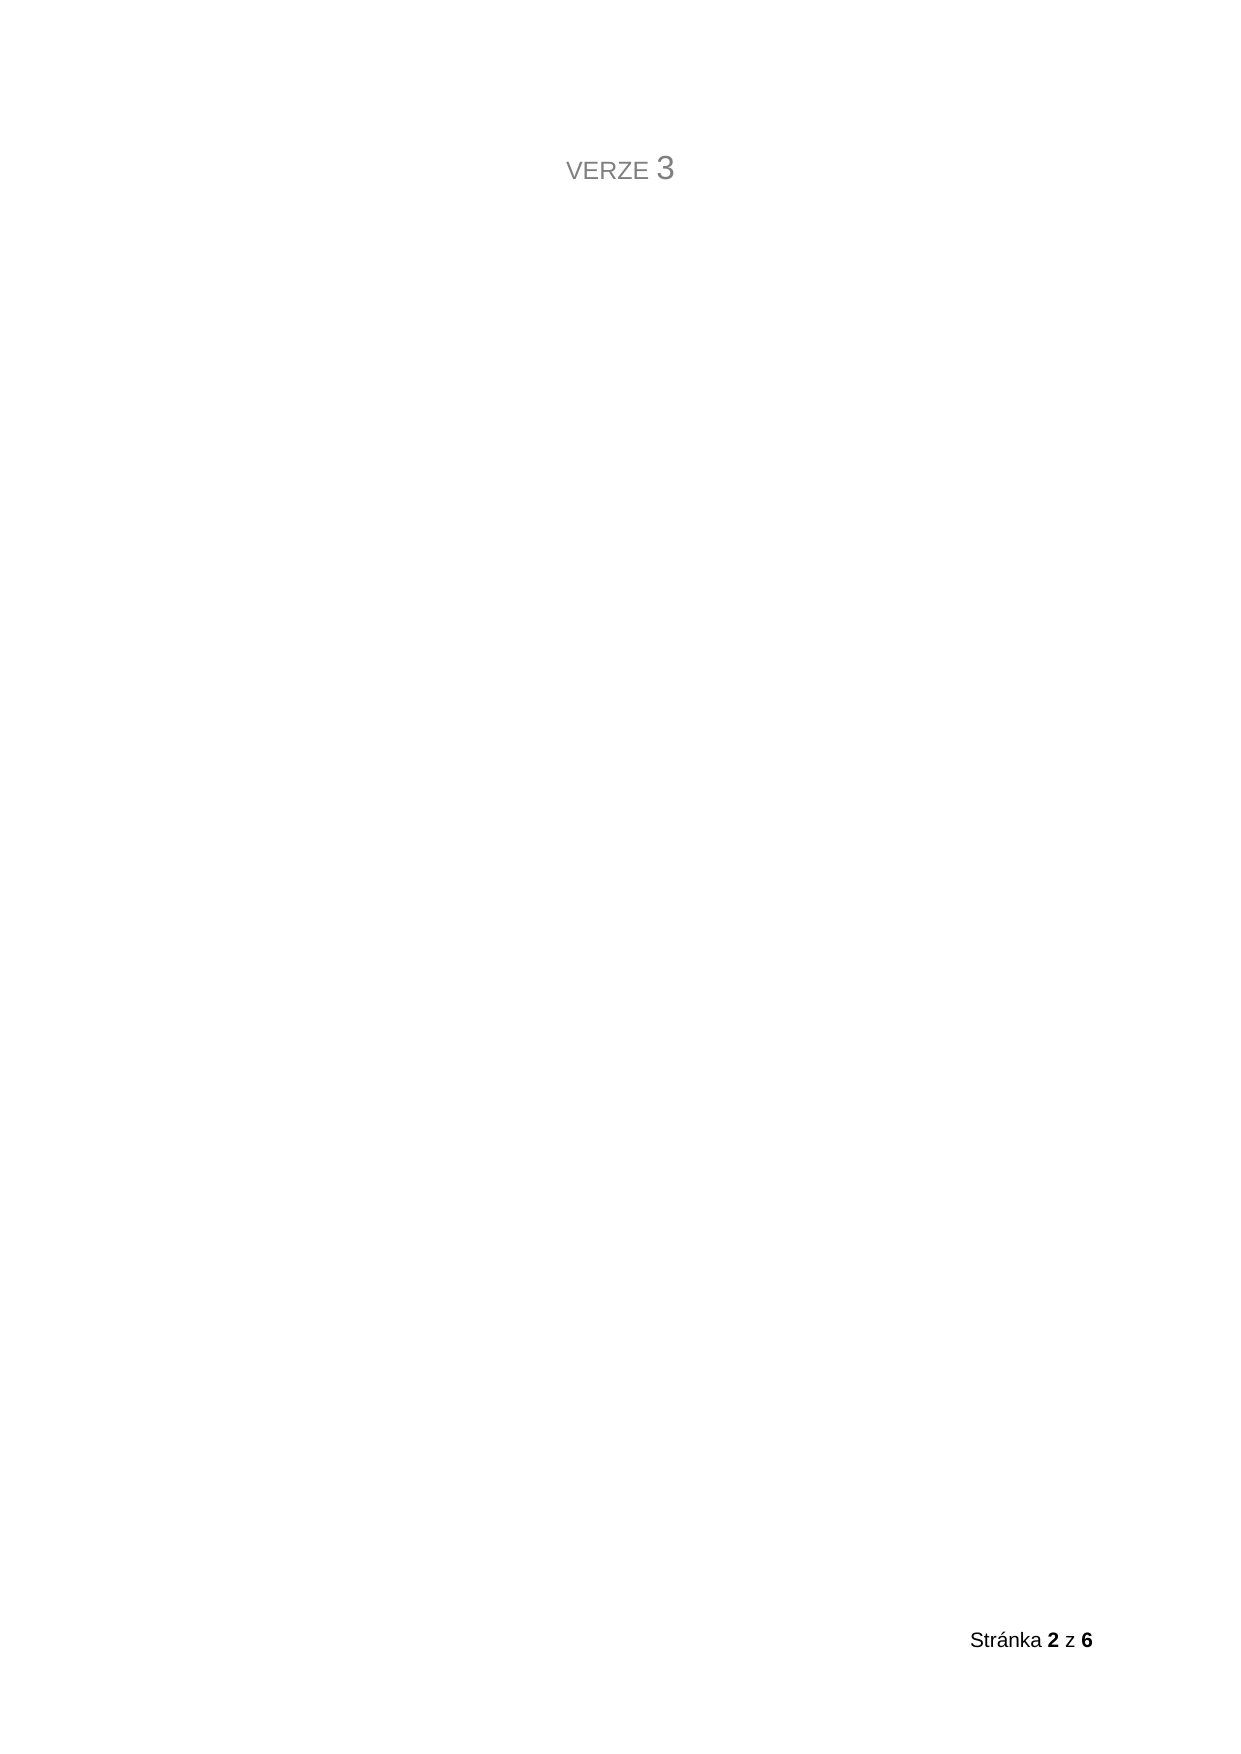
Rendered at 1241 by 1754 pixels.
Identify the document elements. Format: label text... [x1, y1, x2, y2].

text VERZE 3 [148, 148, 1092, 186]
